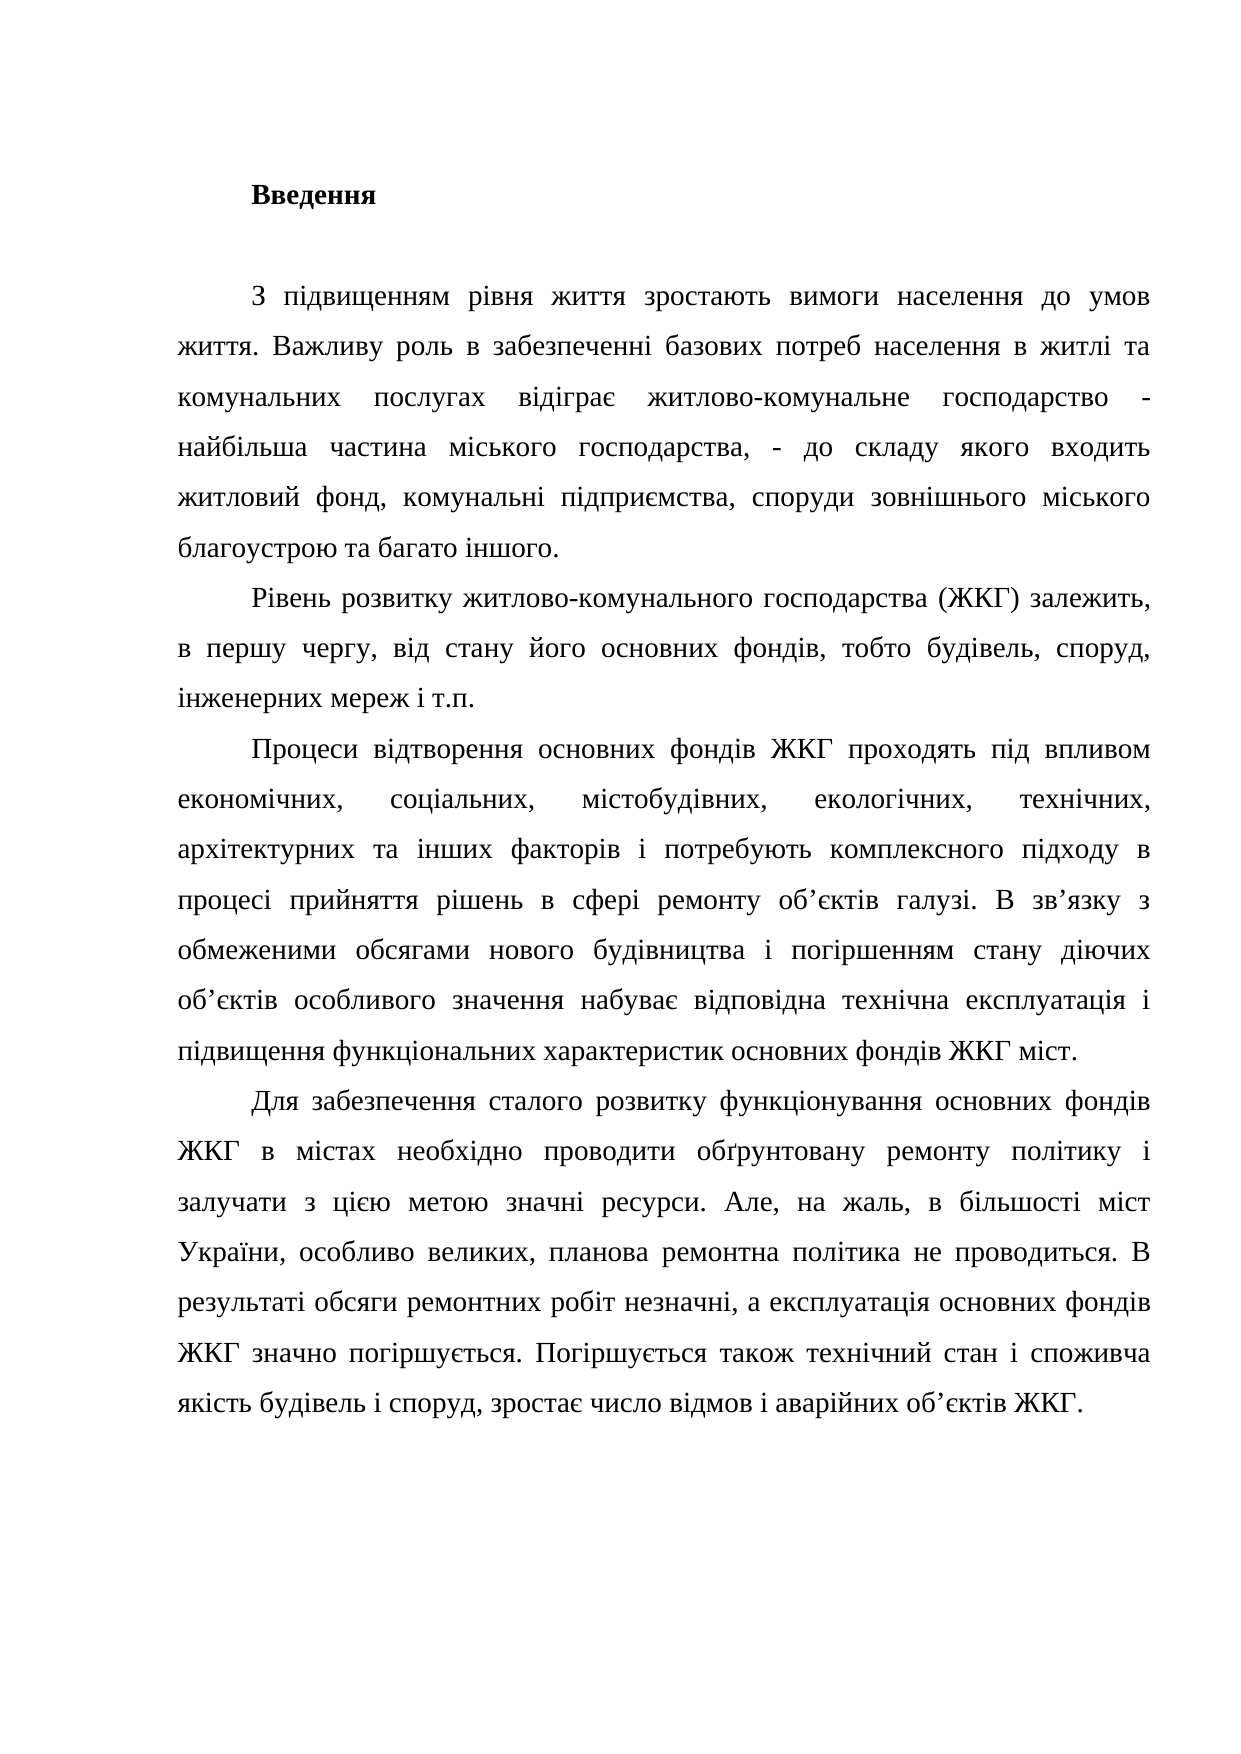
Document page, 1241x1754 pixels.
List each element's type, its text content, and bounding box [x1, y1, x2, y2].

text З підвищенням рівня життя зростають вимоги населення до умов життя. Важливу роль в забезпеченні базових потреб населення в житлі та комунальних послугах відіграє житлово-комунальне господарство - найбільша частина міського господарства, - до складу якого входить житловий фонд, комунальні підприємства, споруди зовнішнього міського благоустрою та багато іншого. [177, 278, 1152, 563]
text Для забезпечення сталого розвитку функціонування основних фондів ЖКГ в містах необхідно проводити обґрунтовану ремонту політику і залучати з цією метою значні ресурси. Але, на жаль, в більшості міст України, особливо великих, планова ремонтна політика не проводиться. В результаті обсяги ремонтних робіт незначні, а експлуатація основних фондів ЖКГ значно погіршується. Погіршується також технічний стан і споживча якість будівель і споруд, зростає число відмов і аварійних об’єктів ЖКГ. [177, 1083, 1152, 1418]
text Рівень розвитку житлово-комунального господарства (ЖКГ) залежить, в першу чергу, від стану його основних фондів, тобто будівель, споруд, інженерних мереж і т.п. [177, 580, 1152, 714]
text Введення [177, 177, 1152, 211]
text Процеси відтворення основних фондів ЖКГ проходять під впливом економічних, соціальних, містобудівних, екологічних, технічних, архітектурних та інших факторів і потребують комплексного підходу в процесі прийняття рішень в сфері ремонту об’єктів галузі. В зв’язку з обмеженими обсягами нового будівництва і погіршенням стану діючих об’єктів особливого значення набуває відповідна технічна експлуатація і підвищення функціональних характеристик основних фондів ЖКГ міст. [177, 731, 1152, 1066]
